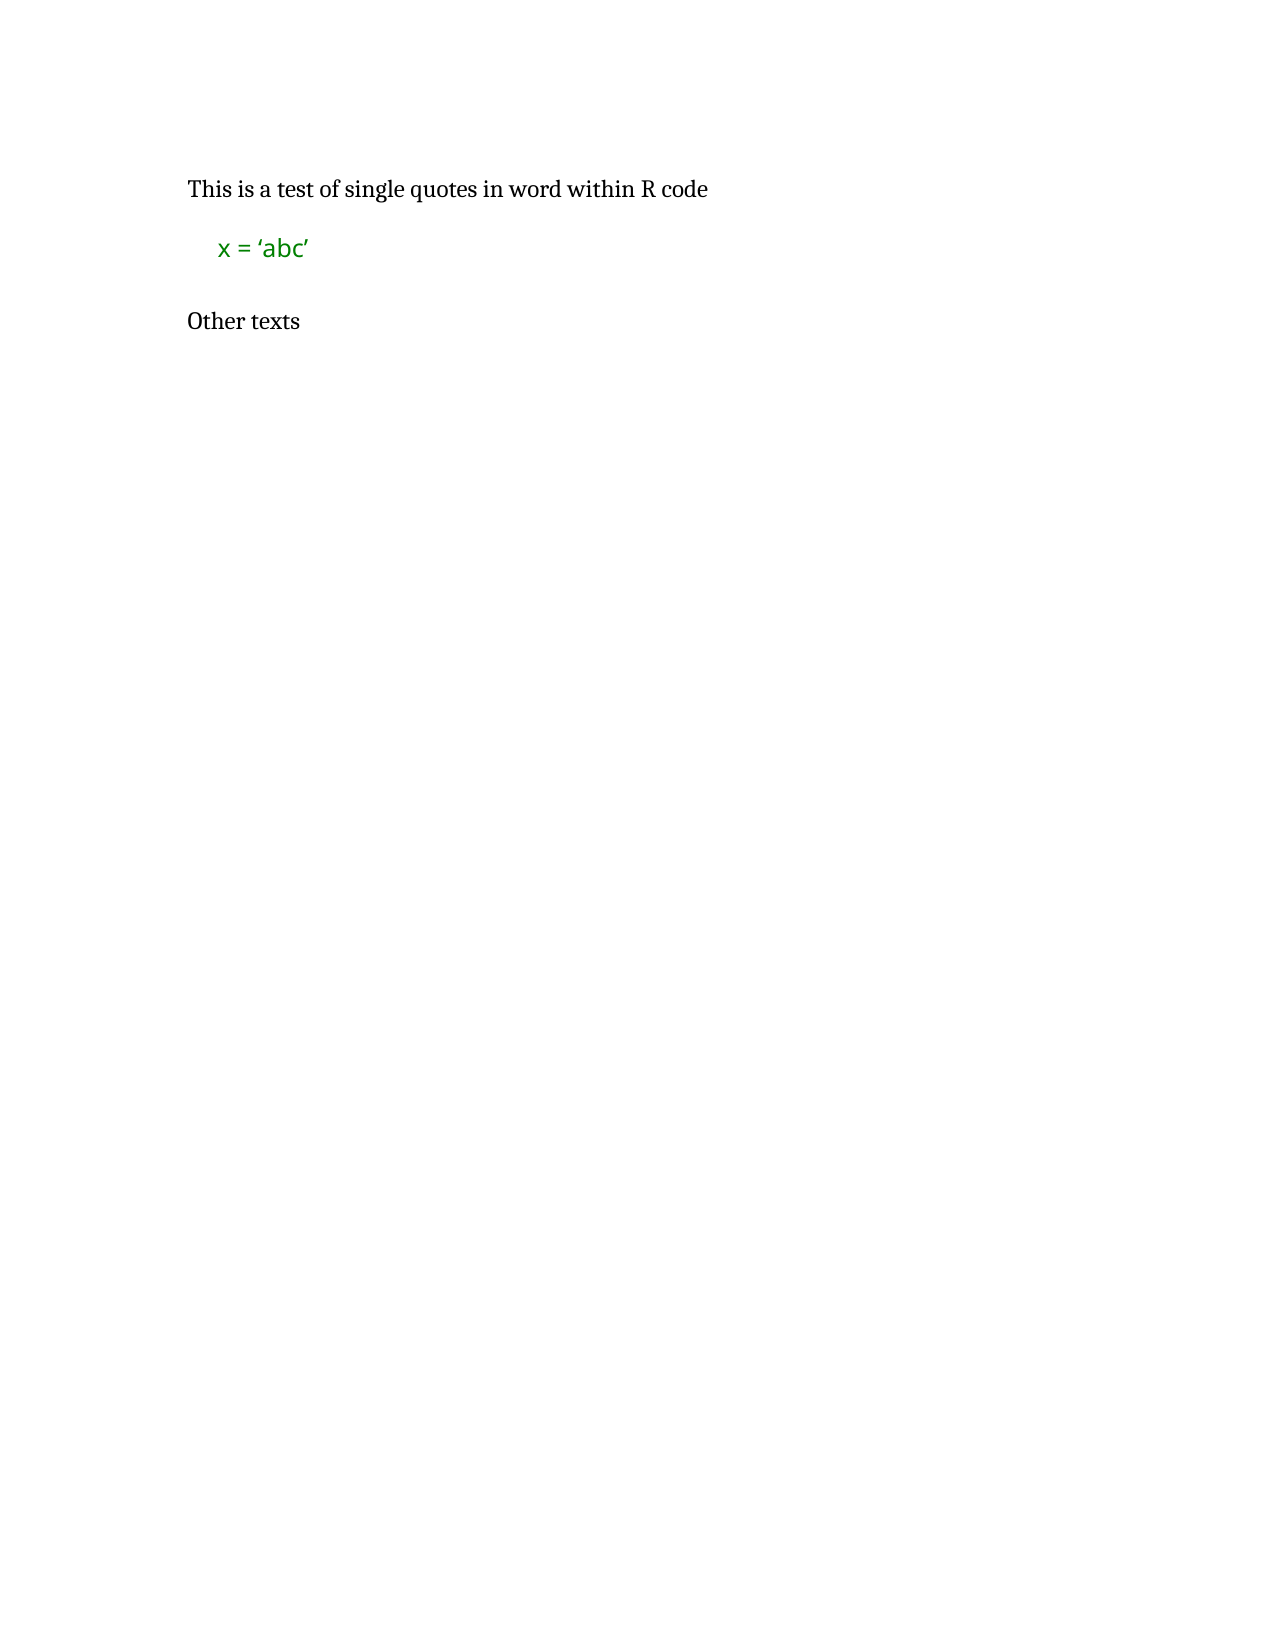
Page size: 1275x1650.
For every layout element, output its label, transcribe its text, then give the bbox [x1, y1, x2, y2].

text Other texts [187, 307, 1087, 335]
text This is a test of single quotes in word within R code [187, 175, 1087, 204]
text x = ‘abc’ [217, 231, 1087, 265]
